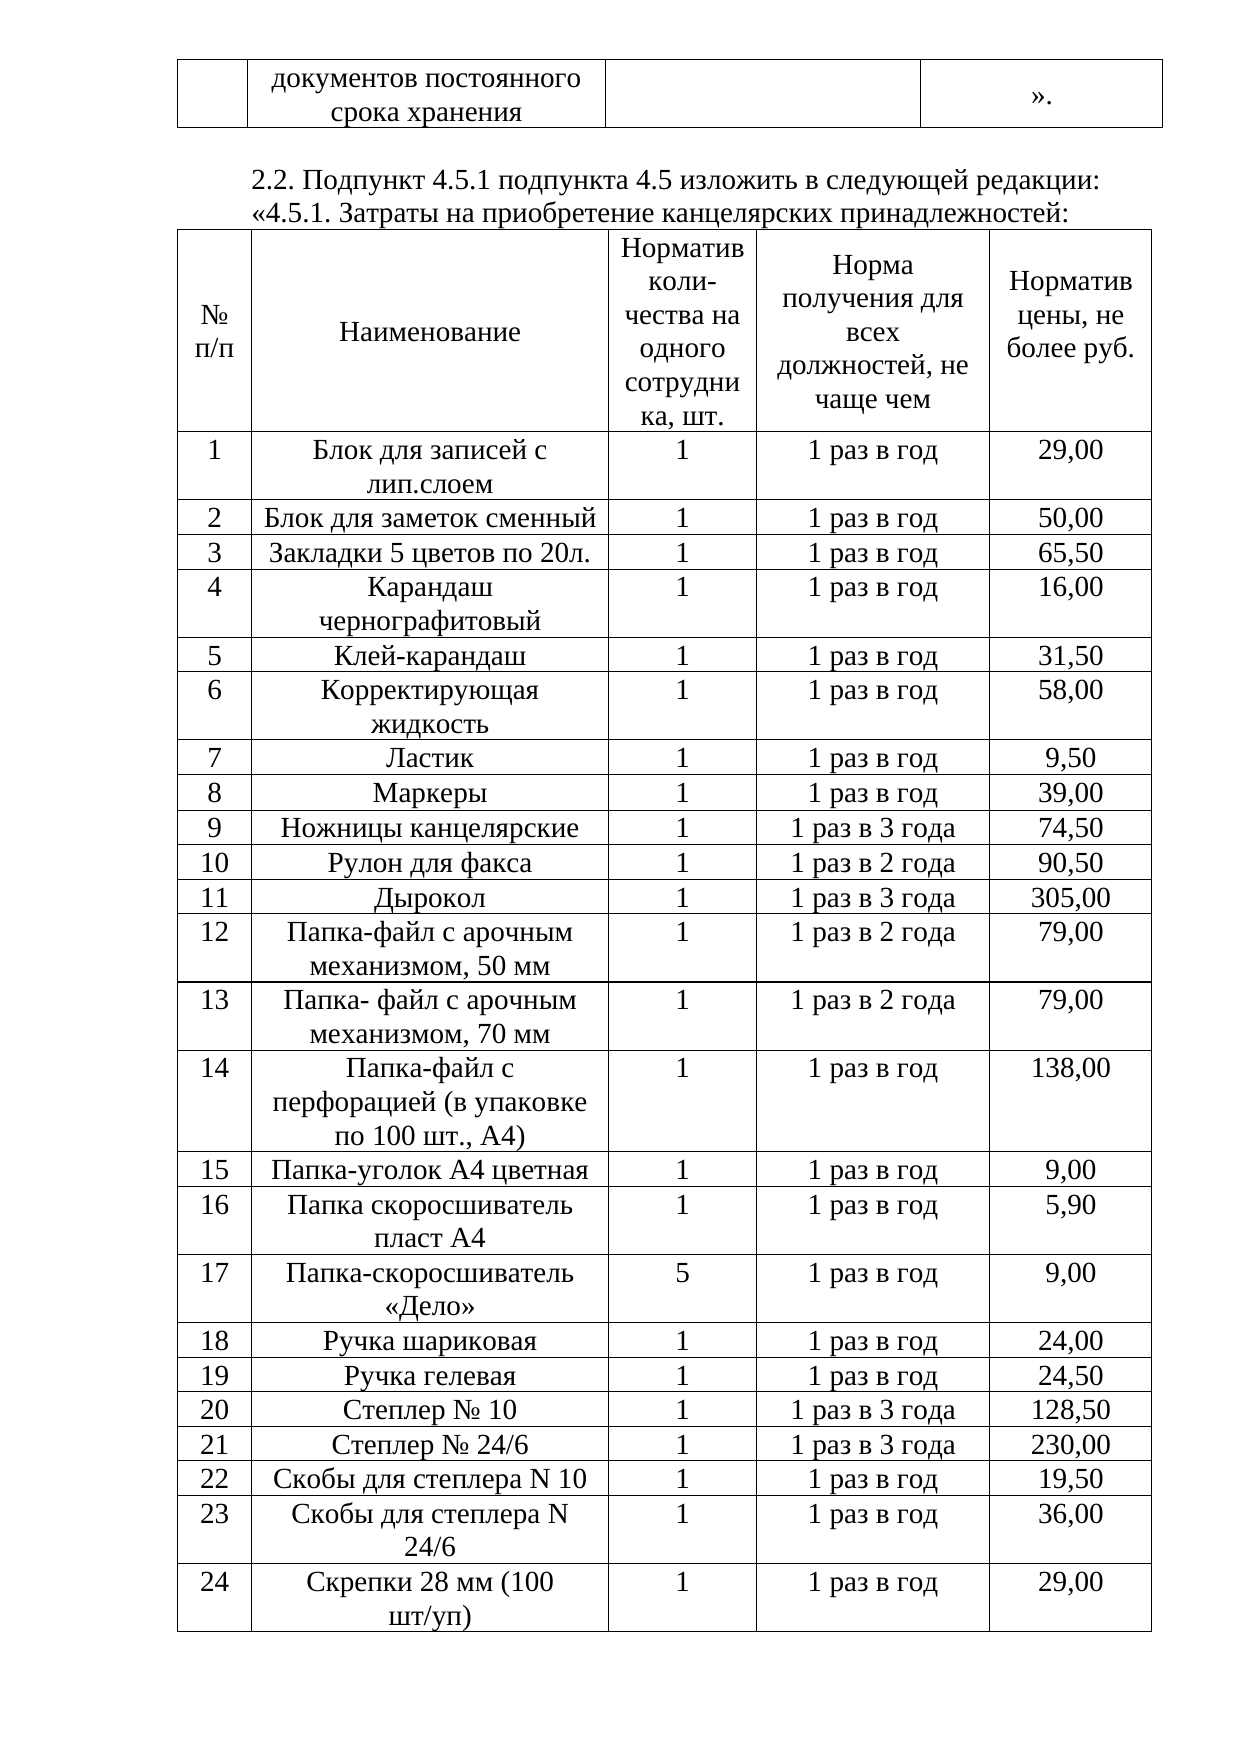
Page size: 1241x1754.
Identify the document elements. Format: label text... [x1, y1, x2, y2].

table_cell 31,50 [990, 638, 1151, 671]
table_cell 15 [178, 1152, 251, 1186]
table_cell 1 [609, 740, 756, 774]
table_cell Ручка гелевая [252, 1358, 608, 1391]
text 2.2. Подпункт 4.5.1 подпункта 4.5 изложить в следующей редакции: [177, 162, 1152, 195]
table_cell Дырокол [252, 880, 608, 913]
table_cell 29,00 [990, 1564, 1151, 1631]
table_cell 19,50 [990, 1461, 1151, 1495]
table_cell 9,00 [990, 1255, 1151, 1322]
table_cell 1 раз в год [757, 535, 989, 568]
table_cell 18 [178, 1323, 251, 1357]
table_cell Скобы для степлера N 24/6 [252, 1496, 608, 1563]
table_cell 10 [178, 845, 251, 879]
table_cell 1 раз в год [757, 1051, 989, 1151]
table_cell 36,00 [990, 1496, 1151, 1563]
table_cell 1 [609, 1392, 756, 1426]
table_cell 2 [178, 500, 251, 534]
table_cell 24,00 [990, 1323, 1151, 1357]
table_cell 1 раз в год [757, 1187, 989, 1254]
table_cell 23 [178, 1496, 251, 1563]
table_cell 13 [178, 983, 251, 1049]
table_cell 5 [178, 638, 251, 671]
table_cell 1 [609, 1564, 756, 1631]
table_cell 1 [609, 1187, 756, 1254]
table_cell 305,00 [990, 880, 1151, 913]
table_cell 12 [178, 914, 251, 981]
table_cell 8 [178, 775, 251, 809]
table_cell Закладки 5 цветов по 20л. [252, 535, 608, 568]
table_cell 1 [609, 880, 756, 913]
table_cell 1 раз в год [757, 1564, 989, 1631]
table_cell Ножницы канцелярские [252, 811, 608, 844]
table_cell Папка скоросшиватель пласт А4 [252, 1187, 608, 1254]
table_cell Папка-уголок A4 цветная [252, 1152, 608, 1186]
table_cell 1 [609, 672, 756, 739]
table_cell 4 [178, 570, 251, 637]
table_cell 50,00 [990, 500, 1151, 534]
table_cell 1 раз в 2 года [757, 983, 989, 1049]
table_cell 1 раз в 3 года [757, 811, 989, 844]
table_header Наименование [252, 230, 608, 431]
table_cell 5,90 [990, 1187, 1151, 1254]
table_header Норматив цены, не более руб. [990, 230, 1151, 431]
table_cell 1 [609, 1358, 756, 1391]
table_cell Ластик [252, 740, 608, 774]
table_cell 9,00 [990, 1152, 1151, 1186]
table_cell 5 [609, 1255, 756, 1322]
table_cell 16,00 [990, 570, 1151, 637]
table_cell 1 [609, 1323, 756, 1357]
table_cell 128,50 [990, 1392, 1151, 1426]
table_cell 1 [609, 811, 756, 844]
table_cell 1 раз в год [757, 1152, 989, 1186]
table_cell 230,00 [990, 1427, 1151, 1460]
table_cell 1 раз в год [757, 1255, 989, 1322]
table_cell 39,00 [990, 775, 1151, 809]
table_cell 1 [609, 500, 756, 534]
table_header № п/п [178, 230, 251, 431]
table_cell Степлер № 10 [252, 1392, 608, 1426]
table_cell 29,00 [990, 432, 1151, 499]
table_cell 1 раз в год [757, 1461, 989, 1495]
table_cell 1 раз в 3 года [757, 1392, 989, 1426]
table_cell 22 [178, 1461, 251, 1495]
table_cell Скрепки 28 мм (100 шт/уп) [252, 1564, 608, 1631]
table_cell 11 [178, 880, 251, 913]
table_cell 17 [178, 1255, 251, 1322]
table_cell Клей-карандаш [252, 638, 608, 671]
table_cell 4 500,00 ». [921, 60, 1162, 127]
table_cell Корректирующая жидкость [252, 672, 608, 739]
table_cell 1 раз в год [757, 638, 989, 671]
table_cell 74,50 [990, 811, 1151, 844]
table_cell 90,50 [990, 845, 1151, 879]
table_cell 58,00 [990, 672, 1151, 739]
table_cell 1 [609, 570, 756, 637]
table_cell Маркеры [252, 775, 608, 809]
table_cell 1 раз в год [757, 570, 989, 637]
table_cell 24,50 [990, 1358, 1151, 1391]
table_cell 1 [609, 1461, 756, 1495]
table_cell 65,50 [990, 535, 1151, 568]
table_cell Блок для записей с лип.слоем [252, 432, 608, 499]
table_cell 1 раз в 3 года [757, 1427, 989, 1460]
table_cell 79,00 [990, 914, 1151, 981]
table_cell 19 [178, 1358, 251, 1391]
table_cell 79,00 [990, 983, 1151, 1049]
table_cell 1 раз в год [757, 432, 989, 499]
table_cell 1 раз в 3 года [757, 880, 989, 913]
table_cell 1 [609, 845, 756, 879]
table_cell 14 [178, 1051, 251, 1151]
table_cell Рулон для факса [252, 845, 608, 879]
table_cell 1 [609, 432, 756, 499]
table_cell 1 раз в год [757, 775, 989, 809]
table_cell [248, 60, 605, 127]
table_cell 16 [178, 1187, 251, 1254]
table_cell 1 [609, 1051, 756, 1151]
table_cell 1 [609, 535, 756, 568]
table_cell Блок для заметок сменный [252, 500, 608, 534]
table_cell Папка-файл с арочным механизмом, 50 мм [252, 914, 608, 981]
table_cell 1. [178, 60, 247, 127]
table_cell 7 [178, 740, 251, 774]
table_cell Скобы для степлера N 10 [252, 1461, 608, 1495]
table_cell Степлер № 24/6 [252, 1427, 608, 1460]
table_cell 20 [178, 1392, 251, 1426]
table_header Норматив коли-чества на одного сотрудника, шт. [609, 230, 756, 431]
table_cell Папка-скоросшиватель «Дело» [252, 1255, 608, 1322]
table_cell 1 раз в 2 года [757, 914, 989, 981]
table_cell 1 [609, 638, 756, 671]
table_cell 6 [178, 672, 251, 739]
table_cell Папка-файл с перфорацией (в упаковке по 100 шт., A4) [252, 1051, 608, 1151]
table_cell 1 [609, 1496, 756, 1563]
table_cell 1 [609, 775, 756, 809]
table_cell 1 раз в год [757, 1323, 989, 1357]
table_cell 1 [609, 1152, 756, 1186]
table_cell 1 [609, 914, 756, 981]
text «4.5.1. Затраты на приобретение канцелярских принадлежностей: [177, 195, 1152, 229]
table_cell Папка- файл с арочным механизмом, 70 мм [252, 983, 608, 1049]
table_cell 1 раз в год [757, 1358, 989, 1391]
table_cell Ручка шариковая [252, 1323, 608, 1357]
table_cell 1 [178, 432, 251, 499]
table_cell 1 раз в 2 года [757, 845, 989, 879]
table_cell Карандаш чернографитовый [252, 570, 608, 637]
table_cell 138,00 [990, 1051, 1151, 1151]
table_cell 1 [609, 1427, 756, 1460]
table_header Норма получения для всех должностей, не чаще чем [757, 230, 989, 431]
table_cell 1 [606, 60, 920, 127]
table_cell 1 [609, 983, 756, 1049]
table_cell 1 раз в год [757, 740, 989, 774]
table_cell 1 раз в год [757, 500, 989, 534]
table_cell 9 [178, 811, 251, 844]
table_cell 9,50 [990, 740, 1151, 774]
table_cell 1 раз в год [757, 1496, 989, 1563]
table_cell 1 раз в год [757, 672, 989, 739]
table_cell 3 [178, 535, 251, 568]
table_cell 21 [178, 1427, 251, 1460]
table_cell 24 [178, 1564, 251, 1631]
